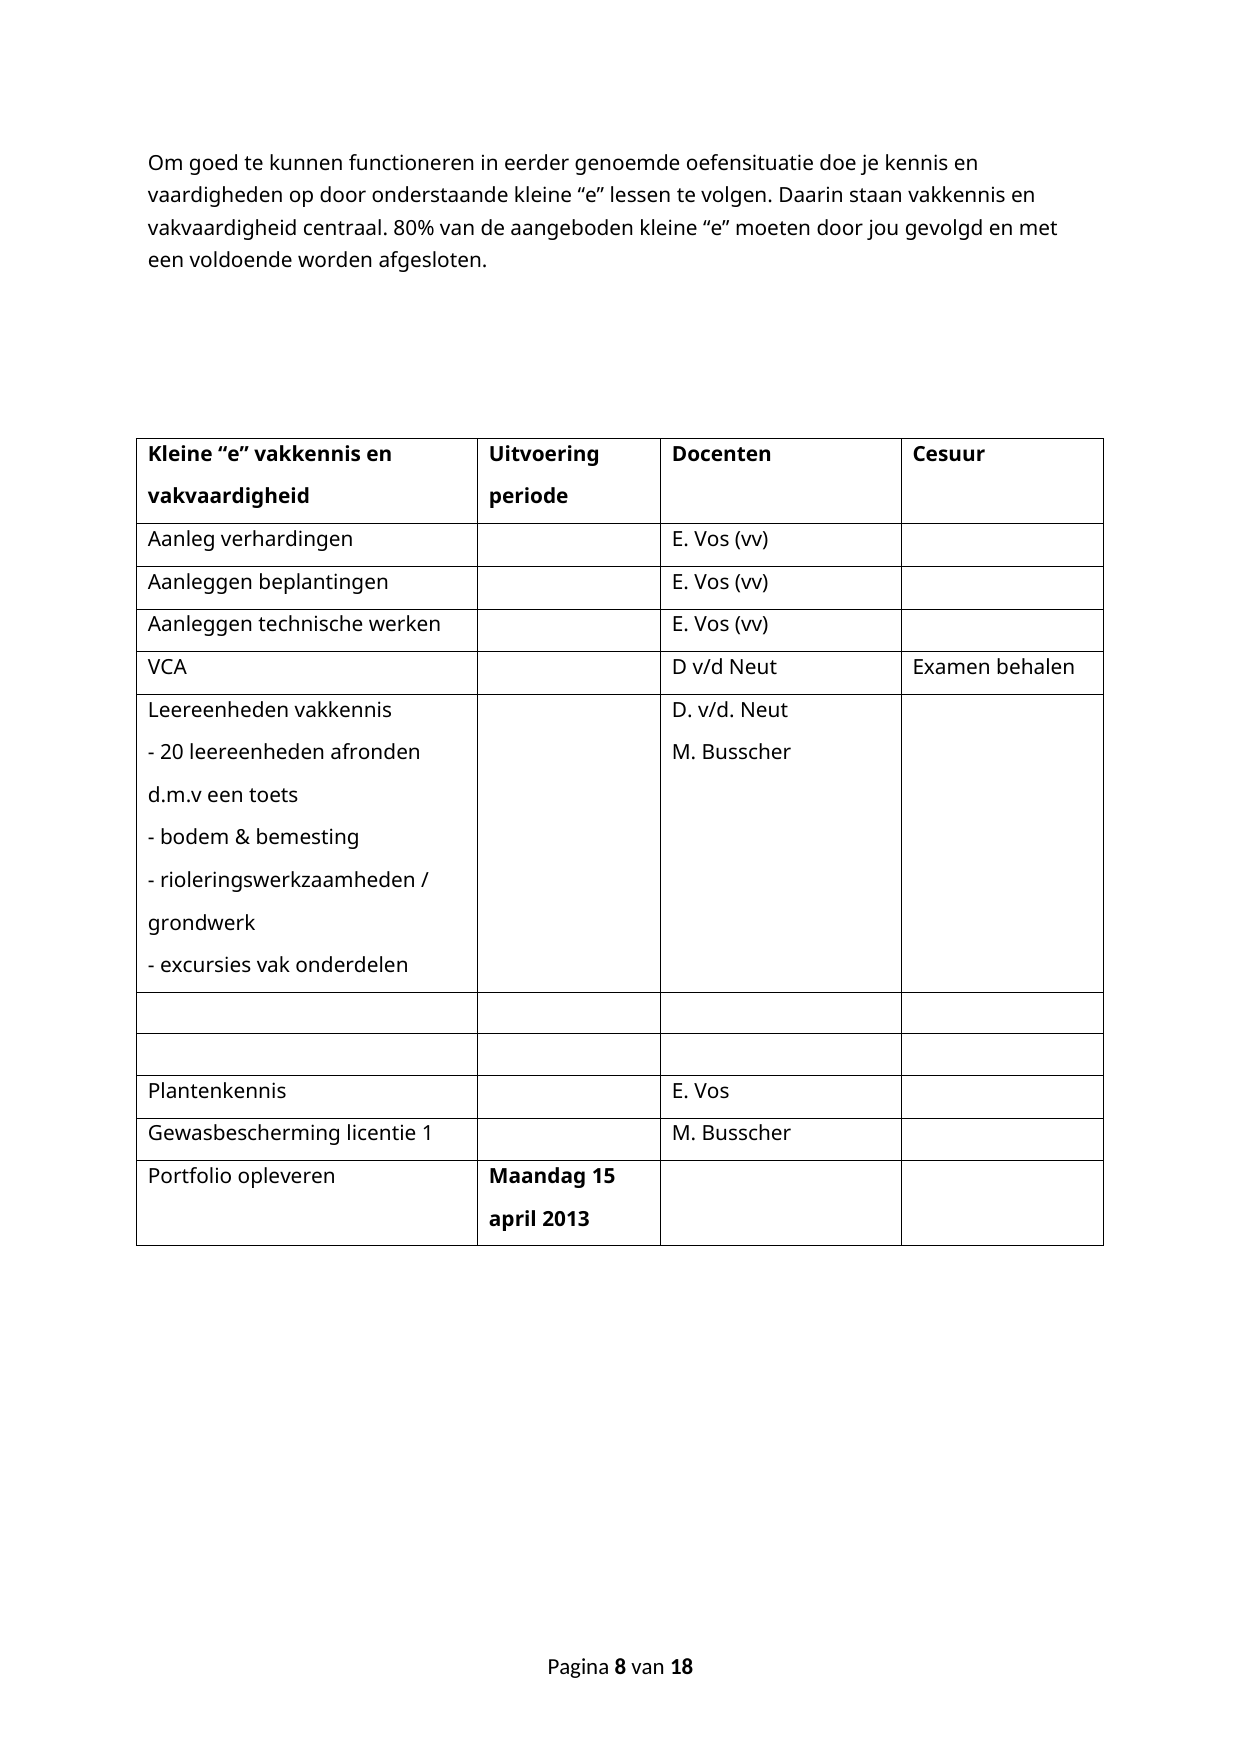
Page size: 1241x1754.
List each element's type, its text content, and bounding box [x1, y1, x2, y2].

table_cell [902, 1119, 1103, 1160]
table_cell [902, 695, 1103, 992]
table_header Cesuur [902, 439, 1103, 523]
table_cell [478, 524, 660, 566]
table_cell Aanleg verhardingen [137, 524, 477, 566]
table_cell [137, 1034, 477, 1075]
table_cell Maandag 15 april 2013 [478, 1161, 660, 1245]
table_header Uitvoering periode [478, 439, 660, 523]
text Om goed te kunnen functioneren in eerder genoemde oefensituatie doe je kennis en vaardigheden op door onderstaande kleine “e” lessen te volgen. Daarin staan vakkennis en vakvaardigheid centraal. 80% van de aangeboden kleine “e” moeten door jou gevolgd en met een voldoende worden afgesloten. [148, 148, 1092, 306]
table_cell [902, 610, 1103, 651]
table_cell E. Vos [661, 1076, 901, 1117]
table_cell Examen behalen [902, 652, 1103, 694]
table_cell [902, 1034, 1103, 1075]
table_cell [902, 1161, 1103, 1245]
table_cell Aanleggen beplantingen [137, 567, 477, 608]
table_cell [902, 524, 1103, 566]
table_cell [478, 1034, 660, 1075]
table_cell M. Busscher [661, 1119, 901, 1160]
table_cell [478, 652, 660, 694]
table_cell D v/d Neut [661, 652, 901, 694]
table_cell E. Vos (vv) [661, 567, 901, 608]
table_cell [902, 1076, 1103, 1117]
table_cell VCA [137, 652, 477, 694]
table_cell E. Vos (vv) [661, 610, 901, 651]
table_cell [902, 567, 1103, 608]
table_cell [478, 567, 660, 608]
table_cell Leereenheden vakkennis - 20 leereenheden afronden d.m.v een toets - bodem & bemesting - rioleringswerkzaamheden / grondwerk - excursies vak onderdelen [137, 695, 477, 992]
table_cell Plantenkennis [137, 1076, 477, 1117]
table_cell [902, 993, 1103, 1033]
table_cell [478, 610, 660, 651]
table_cell [661, 993, 901, 1033]
table_cell D. v/d. Neut M. Busscher [661, 695, 901, 992]
table_cell [661, 1034, 901, 1075]
table_cell [478, 1119, 660, 1160]
table_header Docenten [661, 439, 901, 523]
table_cell [478, 993, 660, 1033]
table_header Kleine “e” vakkennis en vakvaardigheid [137, 439, 477, 523]
table_cell Gewasbescherming licentie 1 [137, 1119, 477, 1160]
table_cell [478, 1076, 660, 1117]
table_cell Portfolio opleveren [137, 1161, 477, 1245]
table_cell Aanleggen technische werken [137, 610, 477, 651]
table_cell [661, 1161, 901, 1245]
table_cell [137, 993, 477, 1033]
table_cell E. Vos (vv) [661, 524, 901, 566]
table_cell [478, 695, 660, 992]
